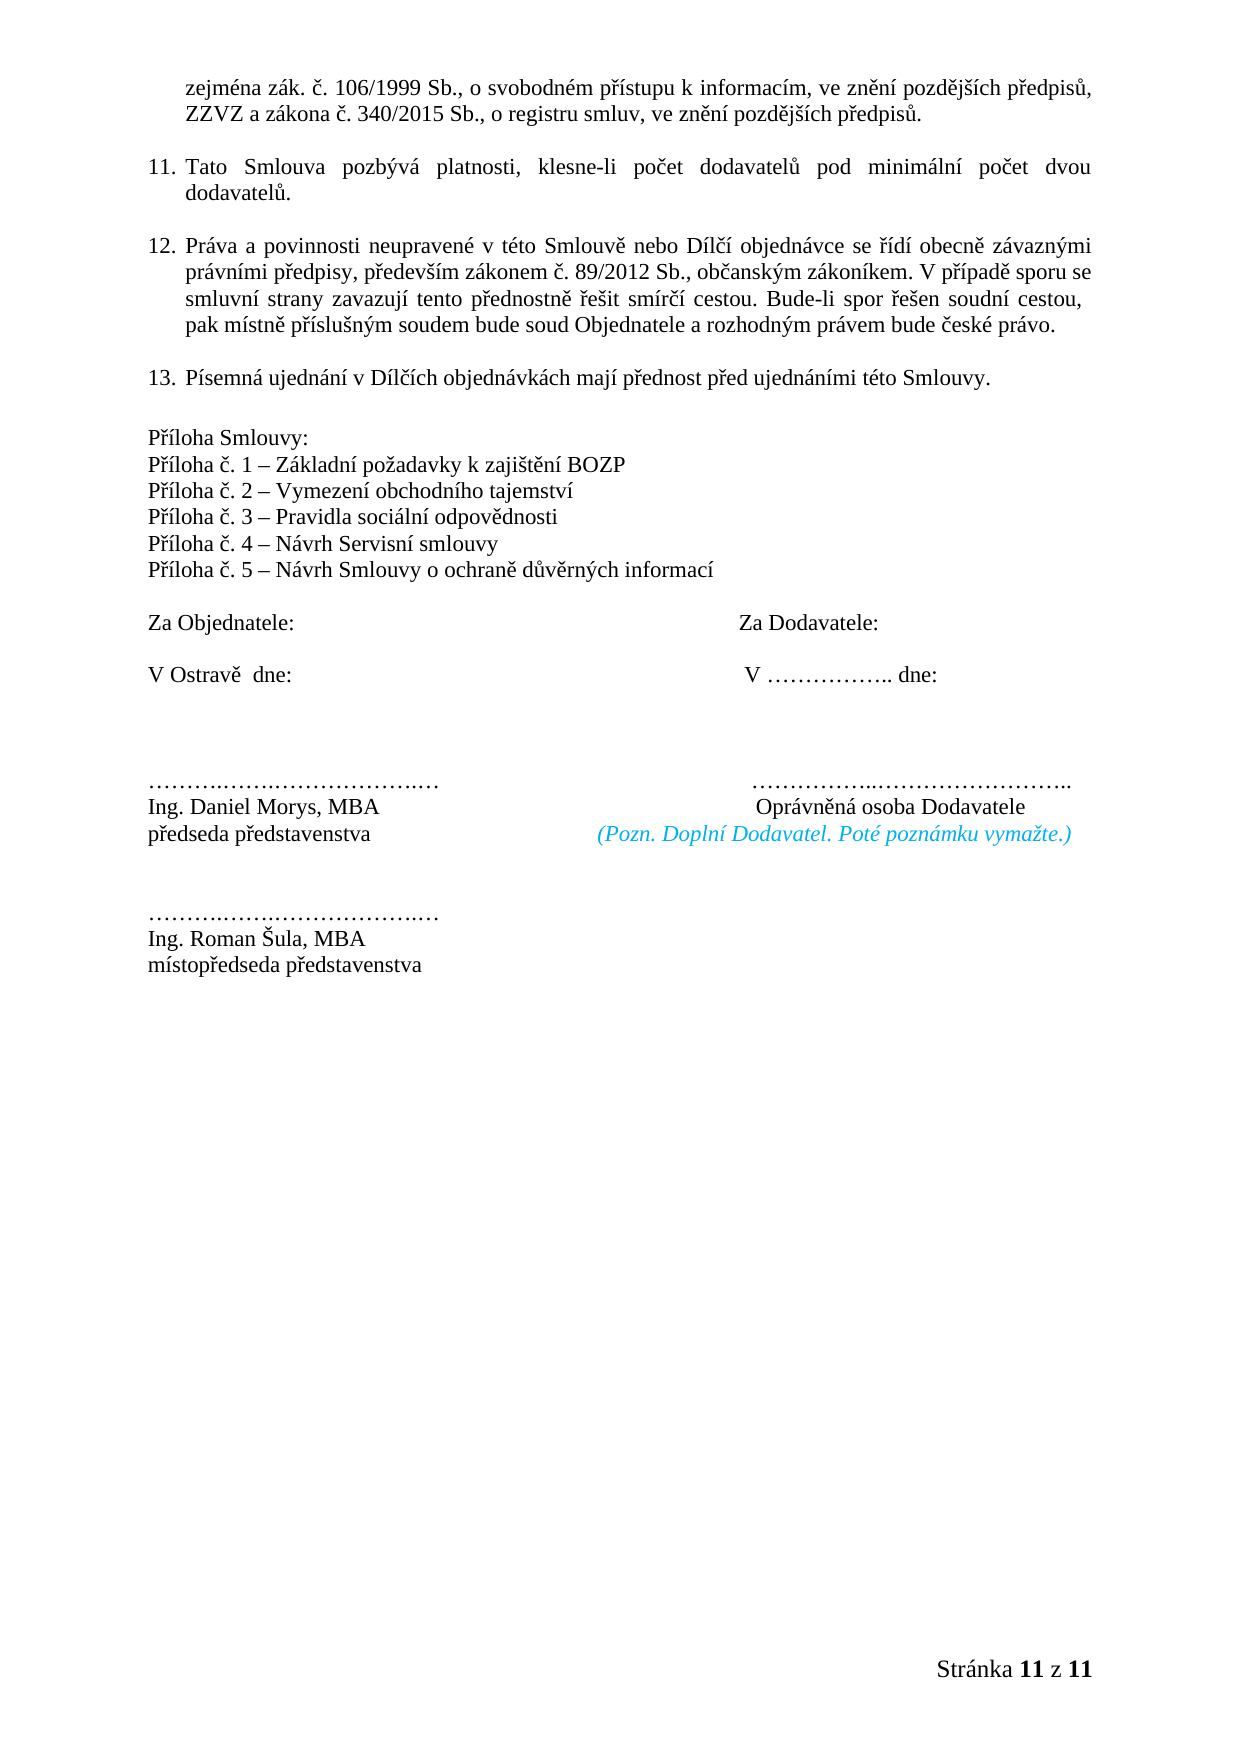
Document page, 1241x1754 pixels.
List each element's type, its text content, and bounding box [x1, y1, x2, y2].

text V Ostravě dne: V …………….. dne: [148, 661, 1093, 688]
list Příloha č. 4 – Návrh Servisní smlouvy [148, 530, 1093, 556]
list Písemná ujednání v Dílčích objednávkách mají přednost před ujednáními této Smlouvy. [148, 364, 1093, 390]
list Práva a povinnosti neupravené v této Smlouvě nebo Dílčí objednávce se řídí obecně závaznými právními předpisy, především zákonem č. 89/2012 Sb., občanským zákoníkem. V případě sporu se smluvní strany zavazují tento přednostně řešit smírčí cestou. Bude-li spor řešen soudní cestou, pak místně příslušným soudem bude soud Objednatele a rozhodným právem bude české právo. [148, 232, 1093, 337]
list Příloha č. 5 – Návrh Smlouvy o ochraně důvěrných informací [148, 556, 1093, 582]
text ……….…….……………….… ……………..…………………….. [148, 767, 1093, 793]
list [148, 74, 1093, 127]
text předseda představenstva (Pozn. Doplní Dodavatel. Poté poznámku vymažte.) [148, 819, 1093, 846]
text místopředseda představenstva [148, 951, 1093, 978]
list Tato Smlouva pozbývá platnosti, klesne-li počet dodavatelů pod minimální počet dvou dodavatelů. [148, 153, 1093, 206]
list Příloha č. 2 – Vymezení obchodního tajemství [148, 477, 1093, 503]
text Ing. Roman Šula, MBA [148, 925, 1093, 951]
text Příloha Smlouvy: [148, 424, 1093, 451]
list Příloha č. 3 – Pravidla sociální odpovědnosti [148, 503, 1093, 530]
list Příloha č. 1 – Základní požadavky k zajištění BOZP [148, 451, 1093, 477]
text Za Objednatele: Za Dodavatele: [148, 609, 1093, 635]
text Ing. Daniel Morys, MBA Oprávněná osoba Dodavatele [148, 793, 1093, 819]
text ……….…….……………….… [148, 899, 1093, 925]
